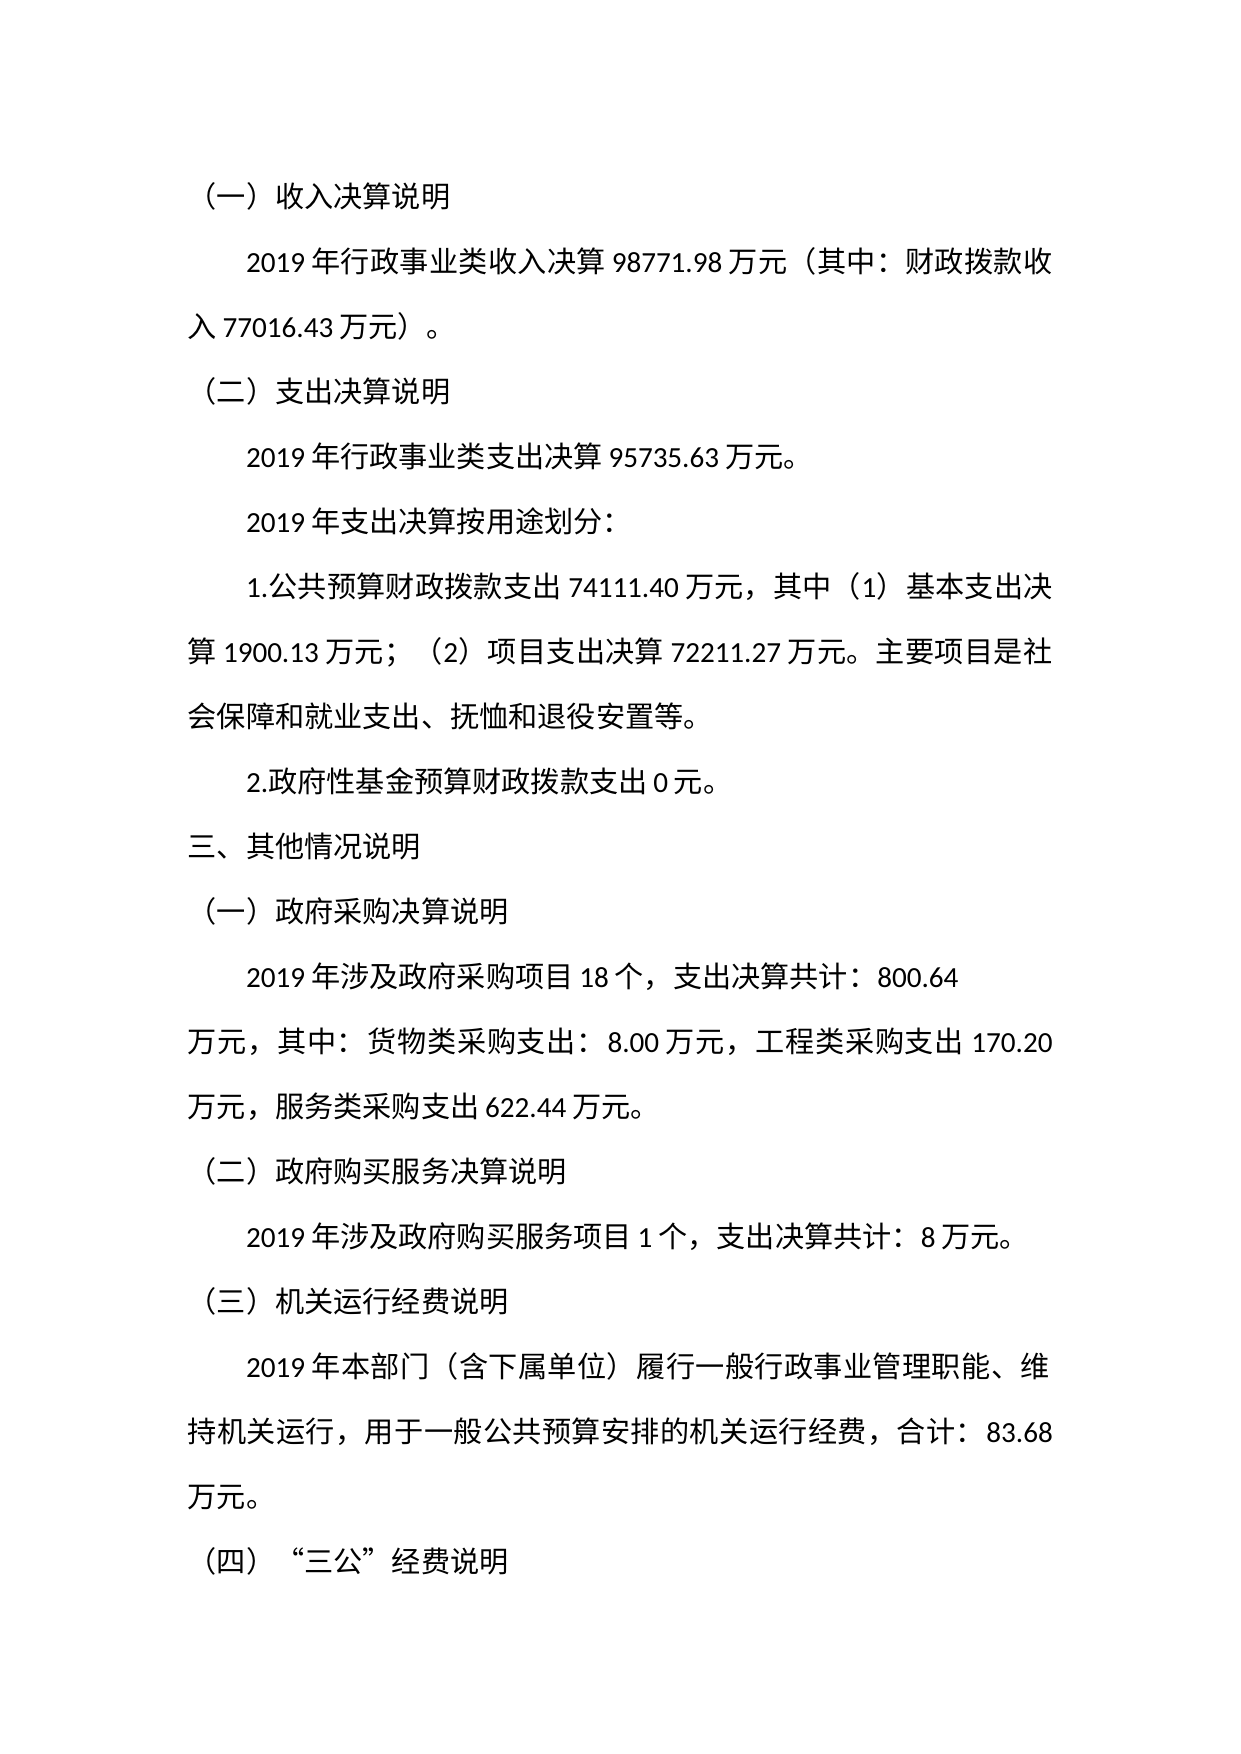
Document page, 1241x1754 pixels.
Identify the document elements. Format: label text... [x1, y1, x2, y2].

text 2019年本部门（含下属单位）履行一般行政事业管理职能、维持机关运行，用于一般公共预算安排的机关运行经费，合计：83.68万元。 [187, 1332, 1053, 1527]
list （一）政府采购决算说明 [187, 877, 1053, 942]
text 2019年支出决算按用途划分： [187, 487, 1053, 552]
text （三）机关运行经费说明 [187, 1267, 1053, 1332]
text （一）收入决算说明 [187, 162, 1053, 227]
text 2019年涉及政府采购项目18个，支出决算共计：800.64 [187, 942, 1053, 1007]
text 2019年涉及政府购买服务项目1个，支出决算共计：8万元。 [187, 1202, 1053, 1267]
list 三、其他情况说明 [187, 812, 1053, 877]
text 2019年行政事业类支出决算95735.63万元。 [187, 422, 1053, 487]
list 2.政府性基金预算财政拨款支出0元。 [187, 747, 1053, 812]
text 万元，其中：货物类采购支出：8.00万元，工程类采购支出170.20万元，服务类采购支出622.44万元。 [187, 1007, 1053, 1137]
list （四）“三公”经费说明 [187, 1527, 1053, 1592]
text （二）支出决算说明 [187, 357, 1053, 422]
text （二）政府购买服务决算说明 [187, 1137, 1053, 1202]
list 1.公共预算财政拨款支出74111.40万元，其中（1）基本支出决算1900.13万元；（2）项目支出决算72211.27万元。主要项目是社会保障和就业支出、抚恤和退役安置等。 [187, 552, 1053, 747]
text 2019年行政事业类收入决算98771.98万元（其中：财政拨款收入77016.43万元）。 [187, 227, 1053, 357]
